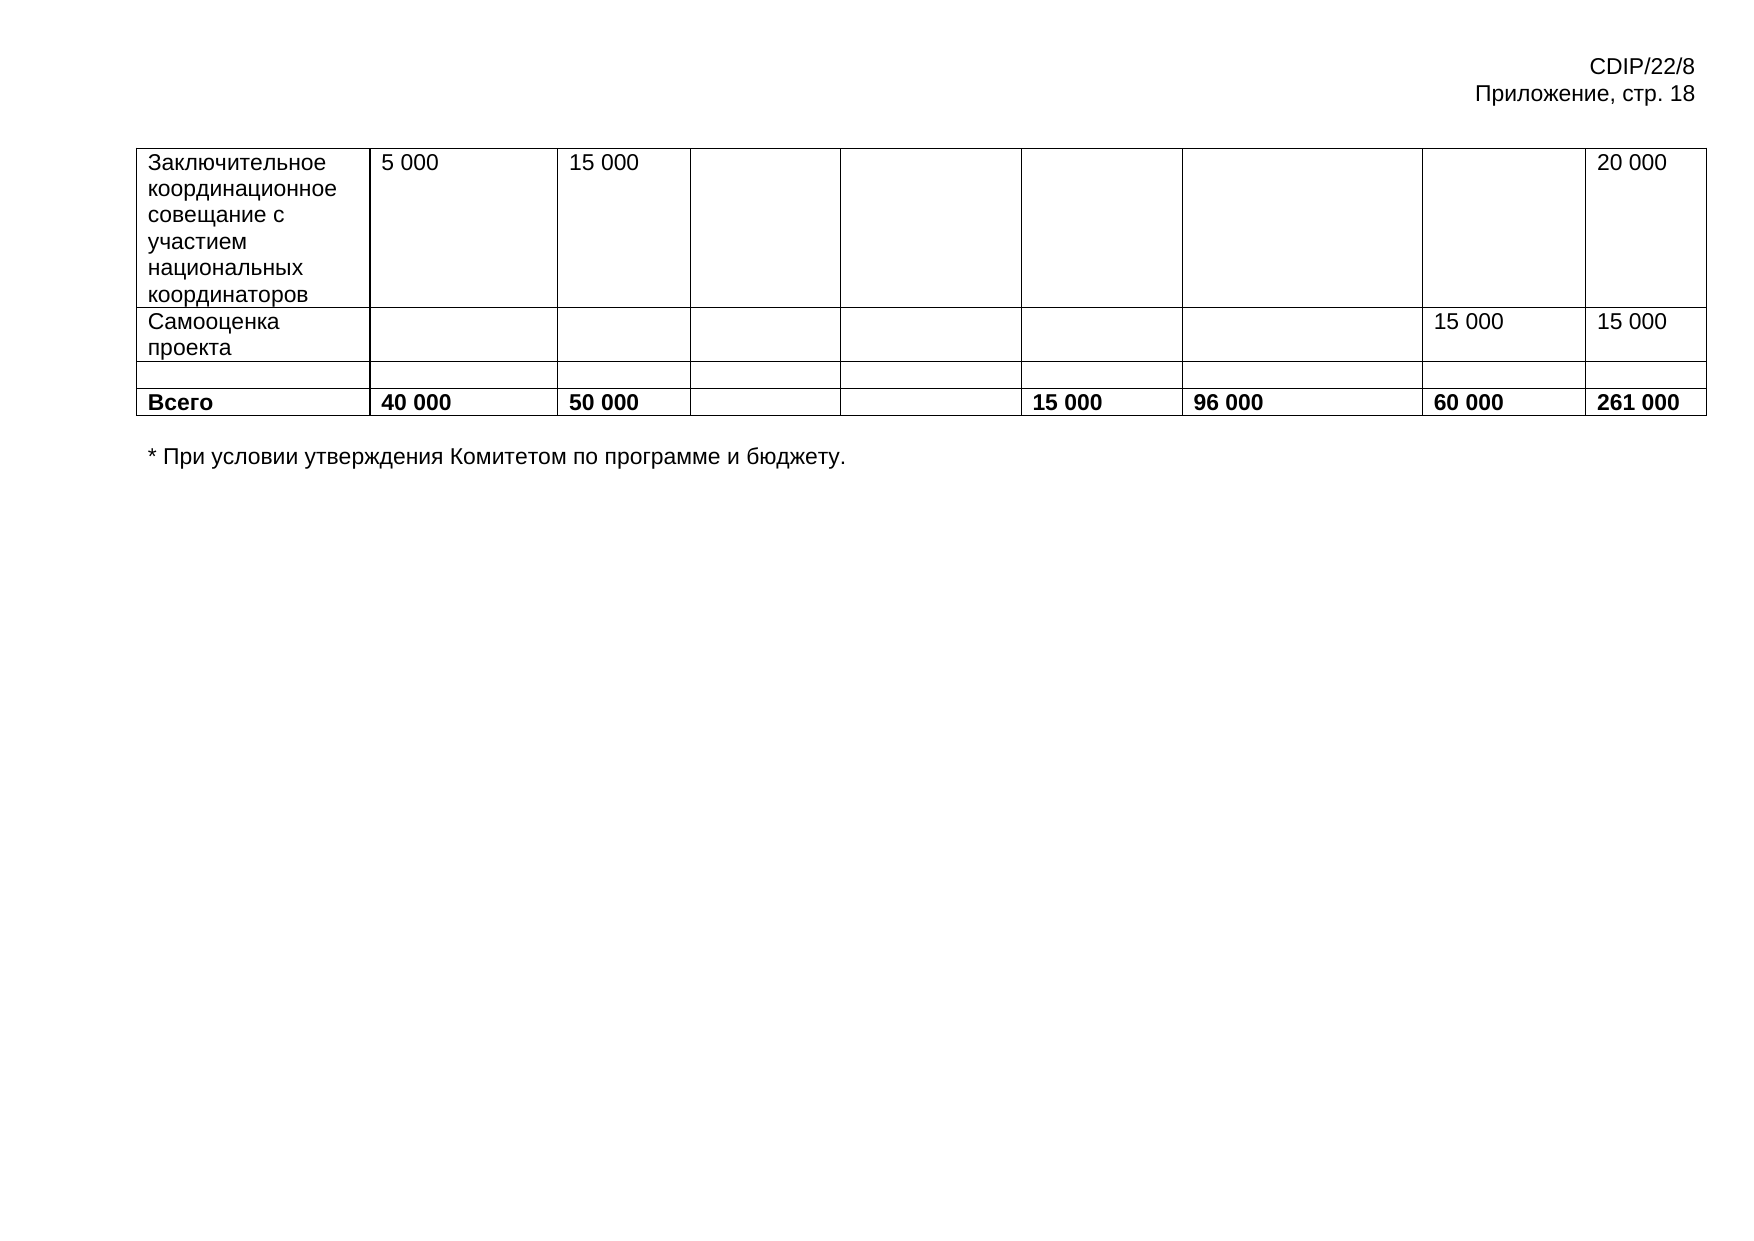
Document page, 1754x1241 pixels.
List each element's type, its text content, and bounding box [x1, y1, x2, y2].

table_cell [691, 149, 840, 307]
table_cell [137, 362, 369, 388]
table_cell 15 000 [558, 149, 690, 307]
table_cell [1423, 362, 1585, 388]
table_cell [1183, 362, 1422, 388]
table_cell 261 000 [1586, 389, 1706, 415]
table_cell 15 000 [1022, 389, 1182, 415]
table_cell [1022, 308, 1182, 361]
table_cell [558, 362, 690, 388]
table_cell [841, 308, 1021, 361]
table_cell 50 000 [558, 389, 690, 415]
table_cell [558, 308, 690, 361]
table_cell Заключительное координационное совещание с участием национальных координаторов [137, 149, 369, 307]
table_cell [1022, 149, 1182, 307]
table_cell [841, 149, 1021, 307]
table_cell [371, 308, 557, 361]
table_cell 40 000 [371, 389, 557, 415]
table_cell Самооценка проекта [137, 308, 369, 361]
table_cell [1022, 362, 1182, 388]
table_cell 15 000 [1423, 308, 1585, 361]
table_cell [691, 389, 840, 415]
table_cell [841, 389, 1021, 415]
table_cell [841, 362, 1021, 388]
table_cell 20 000 [1586, 149, 1706, 307]
table_cell [1586, 362, 1706, 388]
table_cell [371, 362, 557, 388]
table_cell 15 000 [1586, 308, 1706, 361]
table_cell [691, 308, 840, 361]
table_cell Всего [137, 389, 369, 415]
table_cell 5 000 [371, 149, 557, 307]
table_cell [691, 362, 840, 388]
table_cell [1423, 149, 1585, 307]
table_cell 96 000 [1183, 389, 1422, 415]
table_cell [1183, 308, 1422, 361]
text * При условии утверждения Комитетом по программе и бюджету. [148, 443, 1695, 469]
table_cell [1183, 149, 1422, 307]
table_cell 60 000 [1423, 389, 1585, 415]
